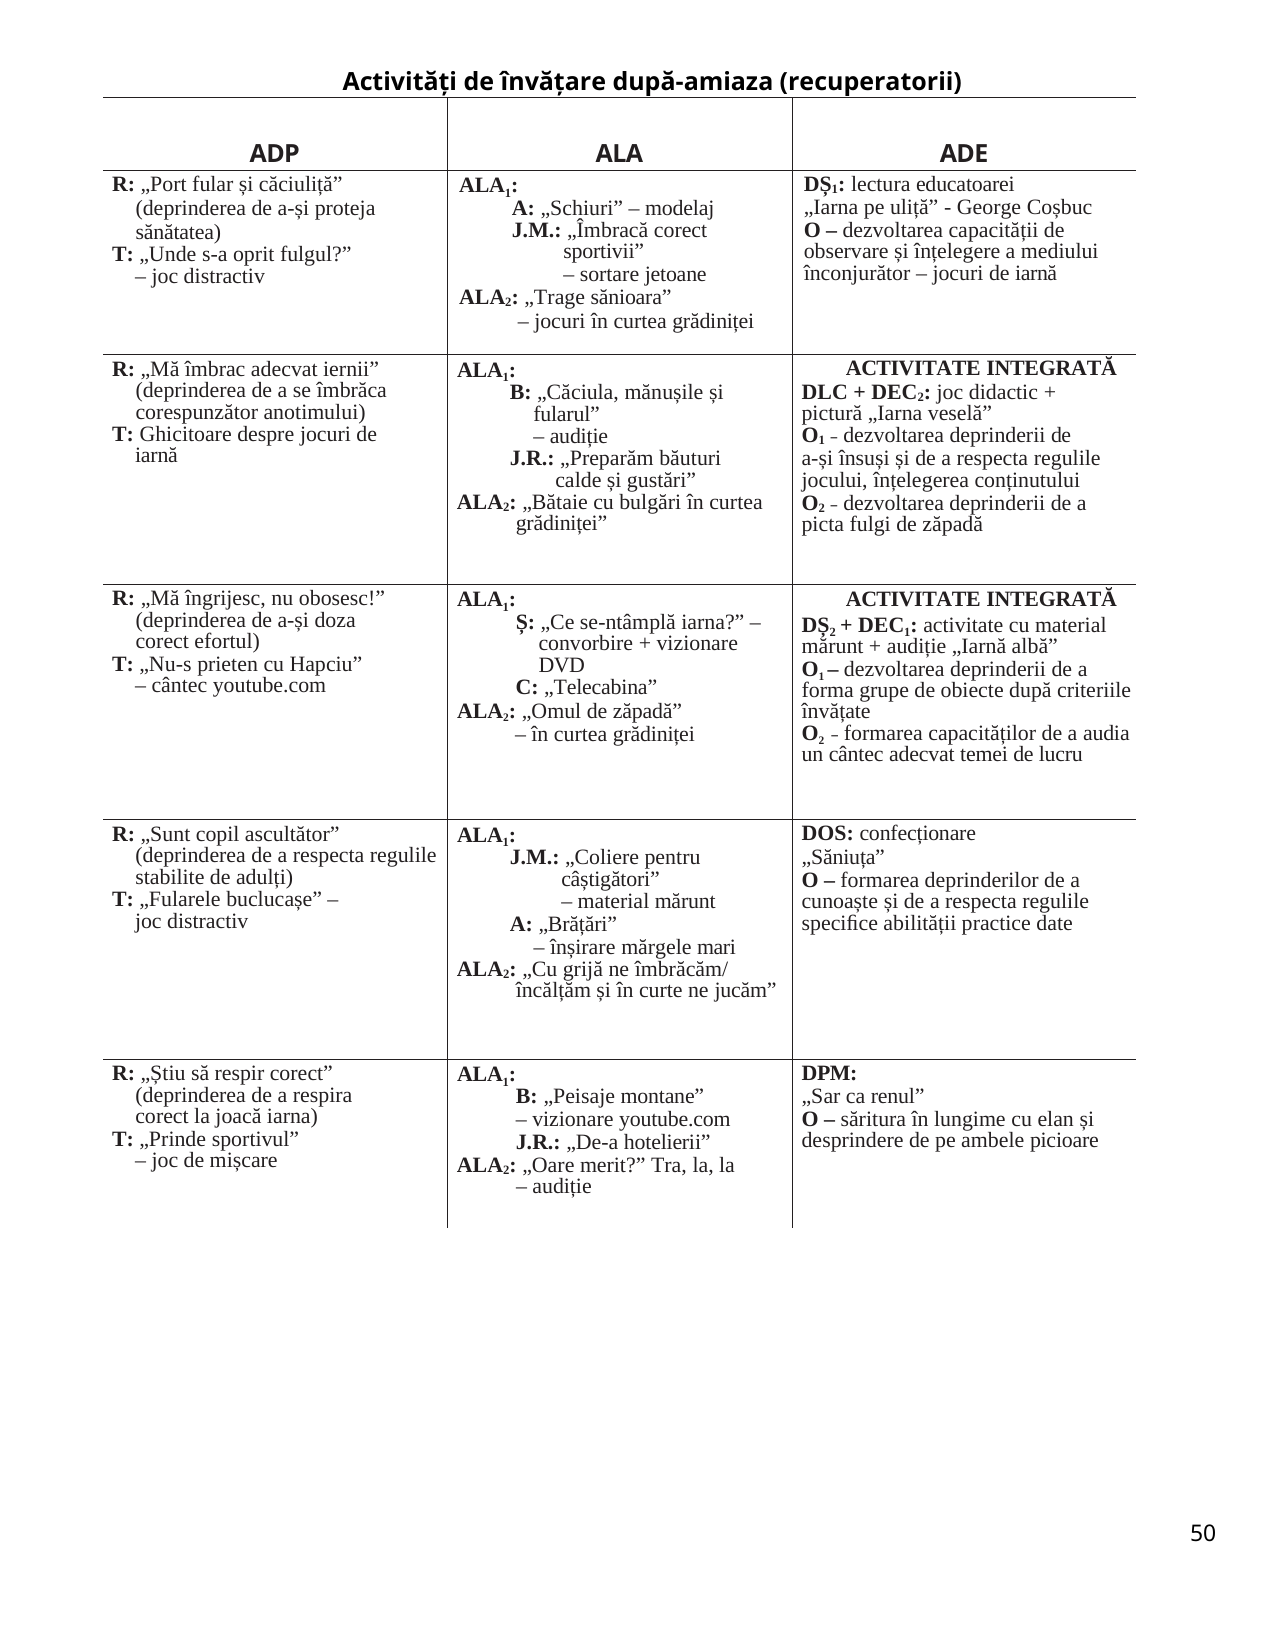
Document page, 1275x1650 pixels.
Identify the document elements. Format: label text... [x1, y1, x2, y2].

table_cell R: „Sunt copil ascultător” (deprinderea de a respecta regulile stabilite de adulți) T: „Fularele buclucașe” – joc distractiv [103, 820, 447, 1059]
table_cell DȘ1: lectura educatoarei „Iarna pe uliță” - George Coșbuc O – dezvoltarea capacității de observare și înțelegere a mediului înconjurător – jocuri de iarnă [793, 171, 1136, 354]
table_cell DPM: „Sar ca renul” O – săritura în lungime cu elan și desprindere de pe ambele picioare [793, 1060, 1136, 1228]
table_cell ALA1: A: „Schiuri” – modelaj J.M.: „Îmbracă corect sportivii” – sortare jetoane ALA2: „Trage sănioara” – jocuri în curtea grădiniței [448, 171, 792, 354]
table_cell R: „Mă îngrijesc, nu obosesc!” (deprinderea de a-și doza corect efortul) T: „Nu-s prieten cu Hapciu” – cântec youtube.com [103, 585, 447, 819]
table_cell ACTIVITATE INTEGRATĂ DȘ2 + DEC1: activitate cu material mărunt + audiție „Iarnă albă” O1 – dezvoltarea deprinderii de a forma grupe de obiecte după criteriile învățate O2 ˗ formarea capacităților de a audia un cântec adecvat temei de lucru [793, 585, 1136, 819]
table_header ALA [448, 98, 792, 170]
table_cell ALA1: Ș: „Ce se-ntâmplă iarna?” – convorbire + vizionare DVD C: „Telecabina” ALA2: „Omul de zăpadă” – în curtea grădiniței [448, 585, 792, 819]
table_cell ALA1: J.M.: „Coliere pentru câștigători” – material mărunt A: „Brățări” – înșirare mărgele mari ALA2: „Cu grijă ne îmbrăcăm/ încălțăm și în curte ne jucăm” [448, 820, 792, 1059]
table_cell DOS: confecționare „Săniuța” O – formarea deprinderilor de a cunoaște și de a respecta regulile speciﬁce abilității practice date [793, 820, 1136, 1059]
table_cell ALA1: B: „Peisaje montane” – vizionare youtube.com J.R.: „De-a hotelierii” ALA2: „Oare merit?” Tra, la, la – audiție [448, 1060, 792, 1228]
table_cell ACTIVITATE INTEGRATĂ DLC + DEC2: joc didactic + pictură „Iarna veselă” O1 ˗ dezvoltarea deprinderii de a-și însuși și de a respecta regulile jocului, înțelegerea conținutului O2 ˗ dezvoltarea deprinderii de a picta fulgi de zăpadă [793, 355, 1136, 584]
table_cell R: „Mă îmbrac adecvat iernii” (deprinderea de a se îmbrăca corespunzător anotimului) T: Ghicitoare despre jocuri de iarnă [103, 355, 447, 584]
table_header ADE [793, 98, 1136, 170]
table_cell R: „Port fular și căciuliță” (deprinderea de a-și proteja sănătatea) T: „Unde s-a oprit fulgul?” – joc distractiv [103, 171, 447, 354]
table_cell ALA1: B: „Căciula, mănușile și fularul” – audiție J.R.: „Preparăm băuturi calde și gustări” ALA2: „Bătaie cu bulgări în curtea grădiniței” [448, 355, 792, 584]
text Activități de învățare după-amiaza (recuperatorii) [89, 63, 1216, 97]
table_header ADP [103, 98, 447, 170]
table_cell R: „Știu să respir corect” (deprinderea de a respira corect la joacă iarna) T: „Prinde sportivul” – joc de mișcare [103, 1060, 447, 1228]
